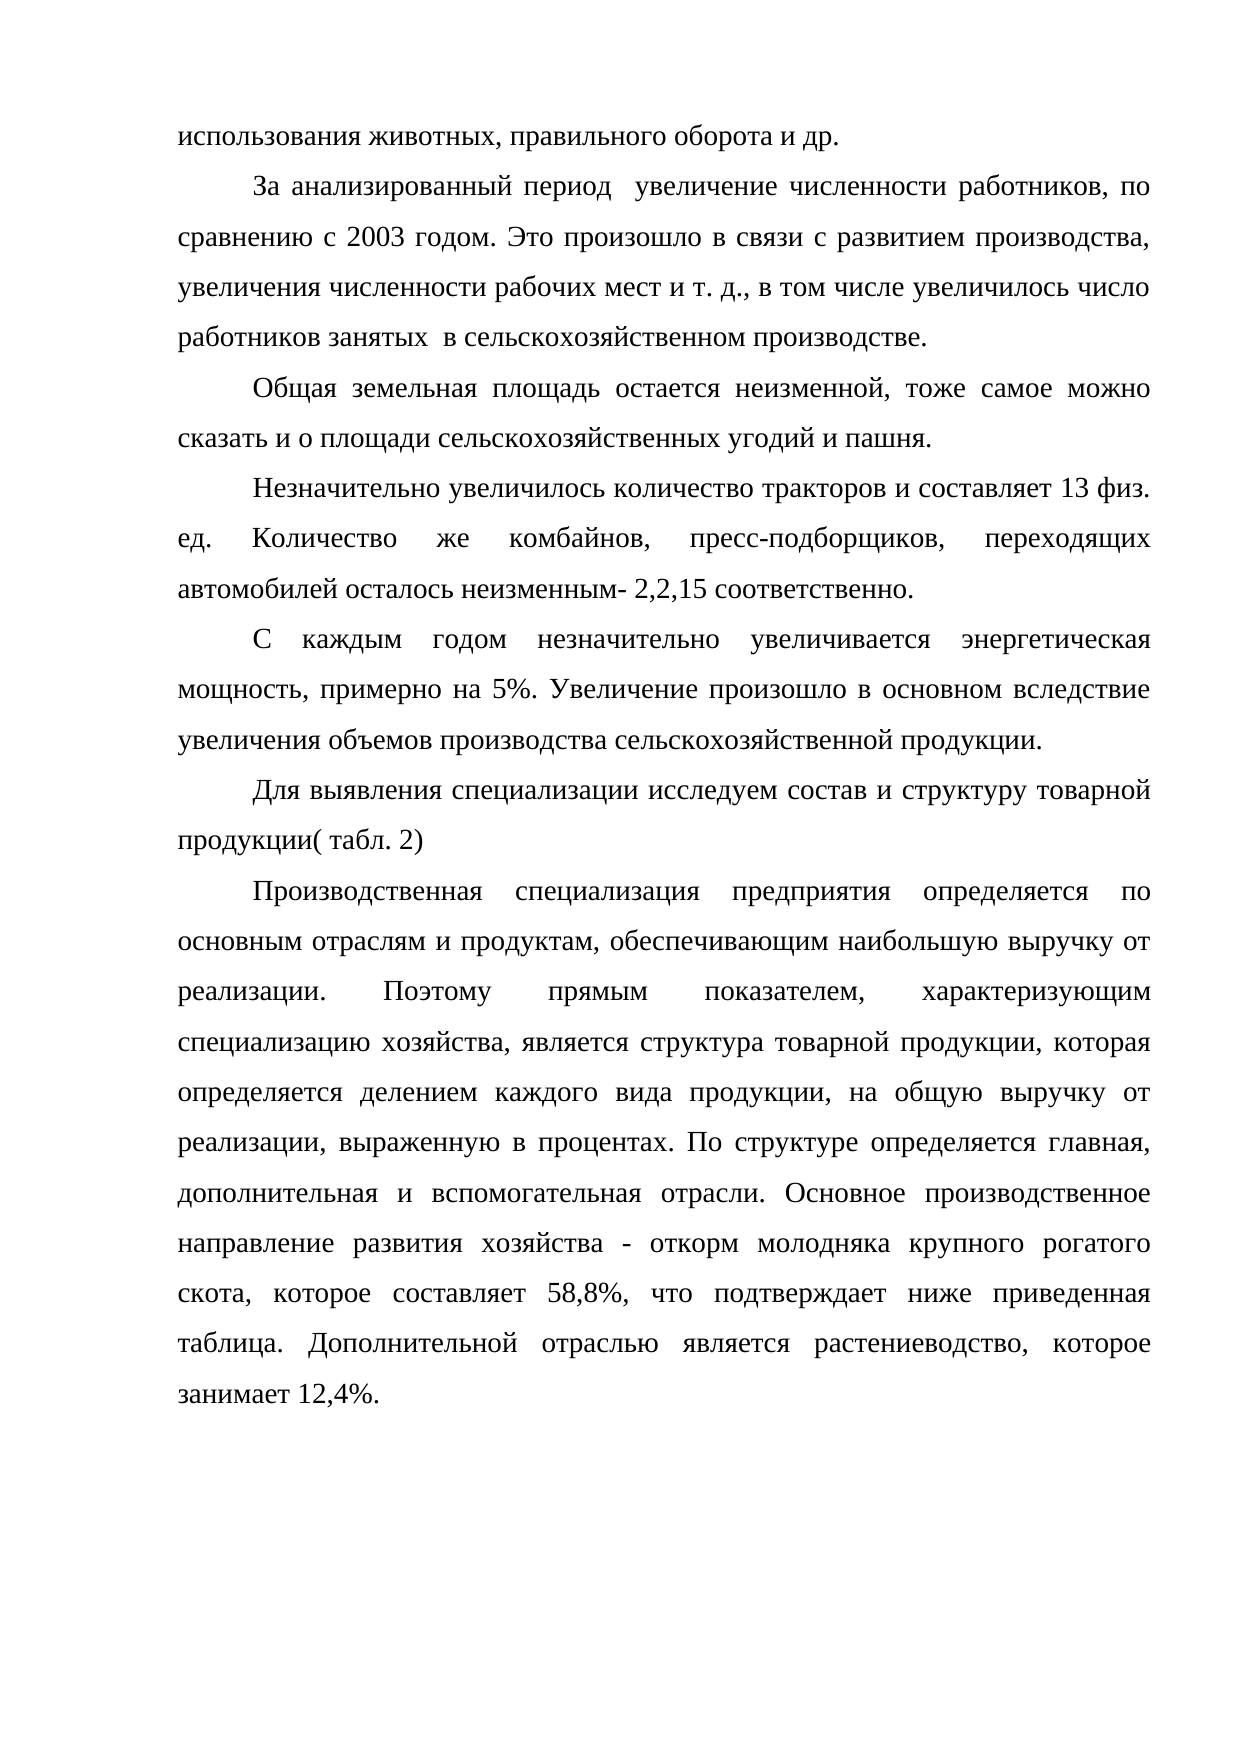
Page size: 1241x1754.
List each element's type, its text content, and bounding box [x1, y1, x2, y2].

text Незначительно увеличилось количество тракторов и составляет 13 физ. ед. Количество же комбайнов, пресс-подборщиков, переходящих автомобилей осталось неизменным- 2,2,15 соответственно. [177, 470, 1152, 604]
text Общая земельная площадь остается неизменной, тоже самое можно сказать и о площади сельскохозяйственных угодий и пашня. [177, 370, 1152, 453]
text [177, 118, 1152, 152]
text Производственная специализация предприятия определяется по основным отраслям и продуктам, обеспечивающим наибольшую выручку от реализации. Поэтому прямым показателем, характеризующим специализацию хозяйства, является структура товарной продукции, которая определяется делением каждого вида продукции, на общую выручку от реализации, выраженную в процентах. По структуре определяется главная, дополнительная и вспомогательная отрасли. Основное производственное направление развития хозяйства - откорм молодняка крупного рогатого скота, которое составляет 58,8%, что подтверждает ниже приведенная таблица. Дополнительной отраслью является растениеводство, которое занимает 12,4%. [177, 873, 1152, 1409]
text С каждым годом незначительно увеличивается энергетическая мощность, примерно на 5%. Увеличение произошло в основном вследствие увеличения объемов производства сельскохозяйственной продукции. [177, 621, 1152, 755]
text Для выявления специализации исследуем состав и структуру товарной продукции( табл. 2) [177, 772, 1152, 856]
text За анализированный период увеличение численности работников, по сравнению с 2003 годом. Это произошло в связи с развитием производства, увеличения численности рабочих мест и т. д., в том числе увеличилось число работников занятых в сельскохозяйственном производстве. [177, 168, 1152, 353]
